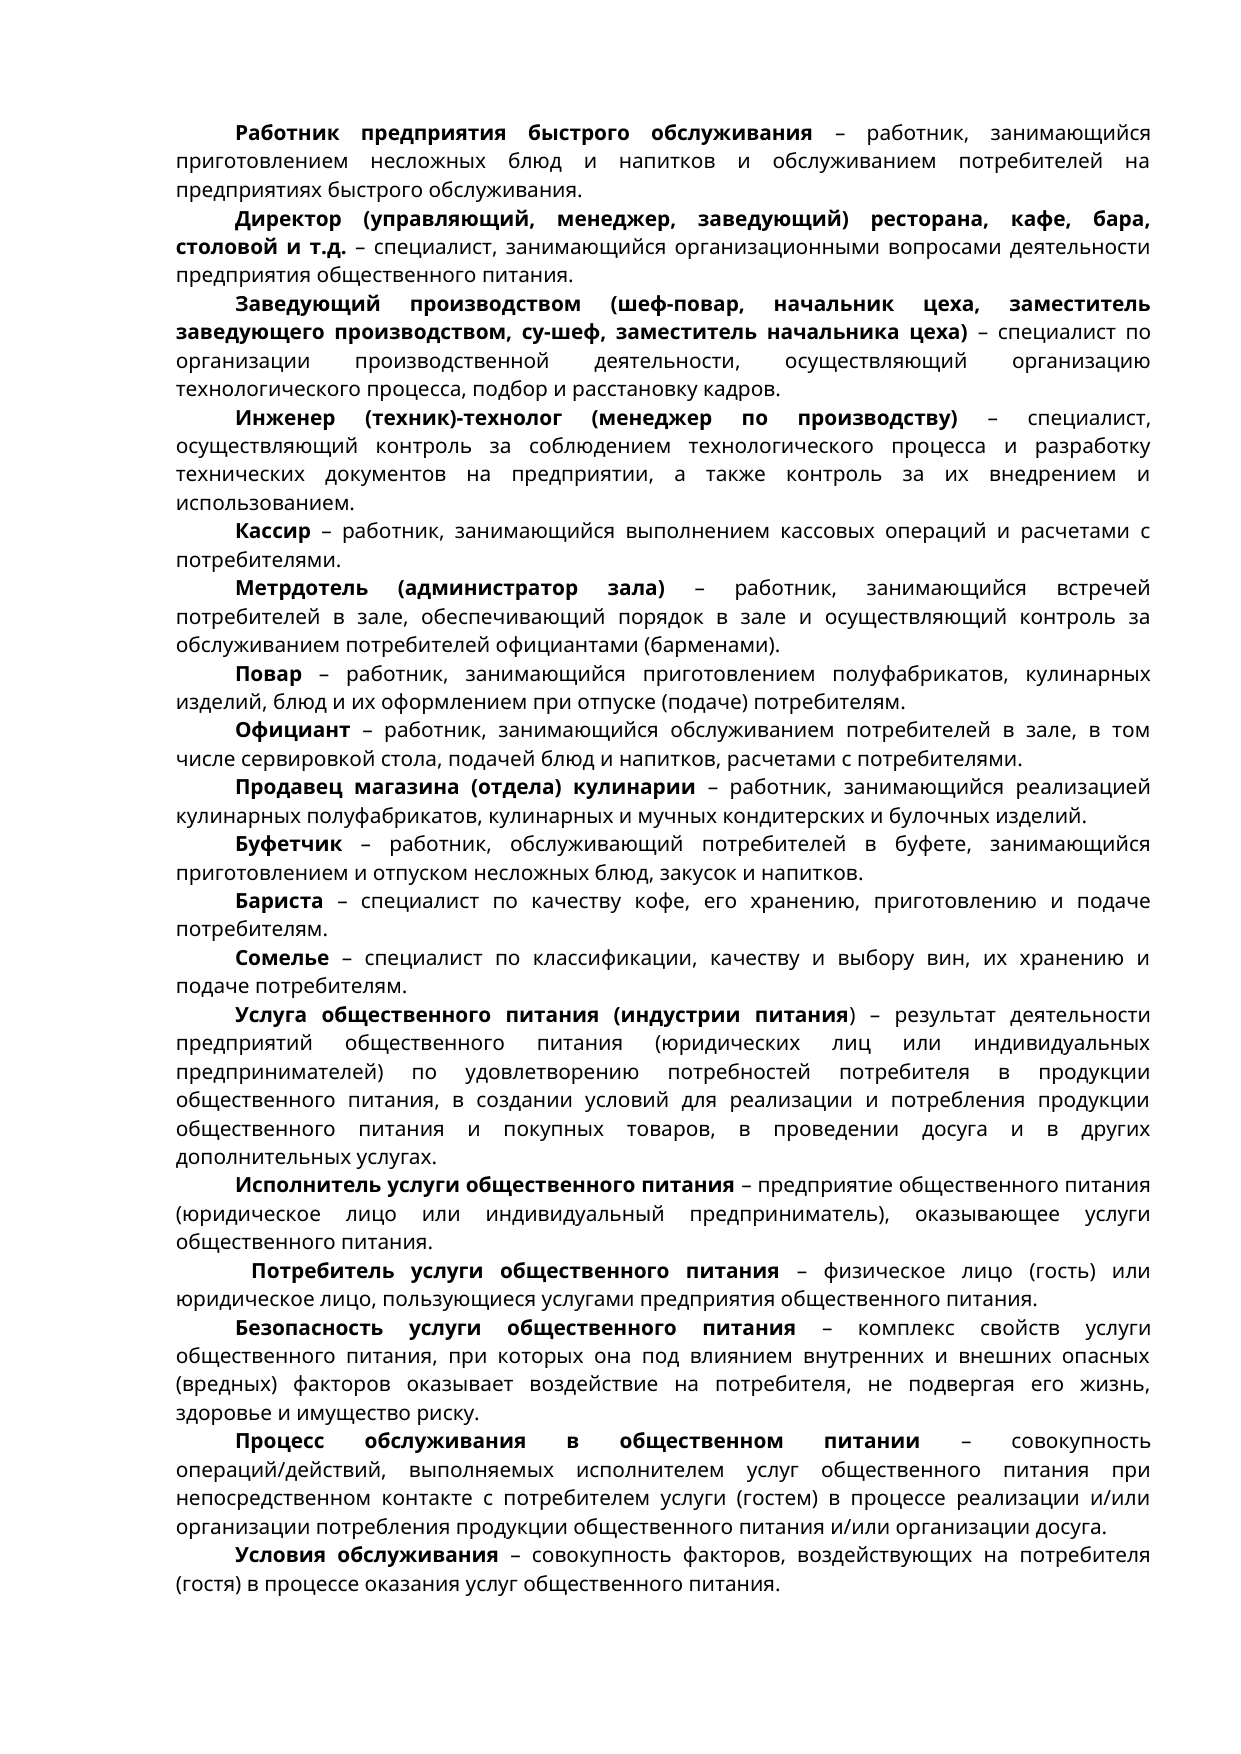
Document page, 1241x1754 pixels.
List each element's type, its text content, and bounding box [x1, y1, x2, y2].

text Работник предприятия быстрого обслуживания – работник, занимающийся приготовлением несложных блюд и напитков и обслуживанием потребителей на предприятиях быстрого обслуживания. [176, 118, 1151, 203]
text Заведующий производством (шеф-повар, начальник цеха, заместитель заведующего производством, су-шеф, заместитель начальника цеха) – специалист по организации производственной деятельности, осуществляющий организацию технологического процесса, подбор и расстановку кадров. [176, 289, 1151, 403]
text Продавец магазина (отдела) кулинарии – работник, занимающийся реализацией кулинарных полуфабрикатов, кулинарных и мучных кондитерских и булочных изделий. [176, 772, 1151, 829]
text Бариста – специалист по качеству кофе, его хранению, приготовлению и подаче потребителям. [176, 886, 1151, 943]
text Кассир – работник, занимающийся выполнением кассовых операций и расчетами с потребителями. [176, 516, 1151, 573]
text Повар – работник, занимающийся приготовлением полуфабрикатов, кулинарных изделий, блюд и их оформлением при отпуске (подаче) потребителям. [176, 659, 1151, 716]
text Сомелье – специалист по классификации, качеству и выбору вин, их хранению и подаче потребителям. [176, 943, 1151, 1000]
text Безопасность услуги общественного питания – комплекс свойств услуги общественного питания, при которых она под влиянием внутренних и внешних опасных (вредных) факторов оказывает воздействие на потребителя, не подвергая его жизнь, здоровье и имущество риску. [176, 1313, 1151, 1426]
text Инженер (техник)-технолог (менеджер по производству) – специалист, осуществляющий контроль за соблюдением технологического процесса и разработку технических документов на предприятии, а также контроль за их внедрением и использованием. [176, 403, 1151, 516]
text Условия обслуживания – совокупность факторов, воздействующих на потребителя (гостя) в процессе оказания услуг общественного питания. [176, 1540, 1151, 1597]
text Метрдотель (администратор зала) – работник, занимающийся встречей потребителей в зале, обеспечивающий порядок в зале и осуществляющий контроль за обслуживанием потребителей официантами (барменами). [176, 573, 1151, 659]
text Потребитель услуги общественного питания – физическое лицо (гость) или юридическое лицо, пользующиеся услугами предприятия общественного питания. [176, 1256, 1151, 1313]
text Процесс обслуживания в общественном питании – совокупность операций/действий, выполняемых исполнителем услуг общественного питания при непосредственном контакте с потребителем услуги (гостем) в процессе реализации и/или организации потребления продукции общественного питания и/или организации досуга. [176, 1426, 1151, 1540]
text Официант – работник, занимающийся обслуживанием потребителей в зале, в том числе сервировкой стола, подачей блюд и напитков, расчетами с потребителями. [176, 716, 1151, 772]
text Директор (управляющий, менеджер, заведующий) ресторана, кафе, бара, столовой и т.д. – специалист, занимающийся организационными вопросами деятельности предприятия общественного питания. [176, 204, 1151, 289]
text Услуга общественного питания (индустрии питания) – результат деятельности предприятий общественного питания (юридических лиц или индивидуальных предпринимателей) по удовлетворению потребностей потребителя в продукции общественного питания, в создании условий для реализации и потребления продукции общественного питания и покупных товаров, в проведении досуга и в других дополнительных услугах. [176, 1000, 1151, 1171]
text Буфетчик – работник, обслуживающий потребителей в буфете, занимающийся приготовлением и отпуском несложных блюд, закусок и напитков. [176, 829, 1151, 886]
text Исполнитель услуги общественного питания – предприятие общественного питания (юридическое лицо или индивидуальный предприниматель), оказывающее услуги общественного питания. [176, 1171, 1151, 1256]
